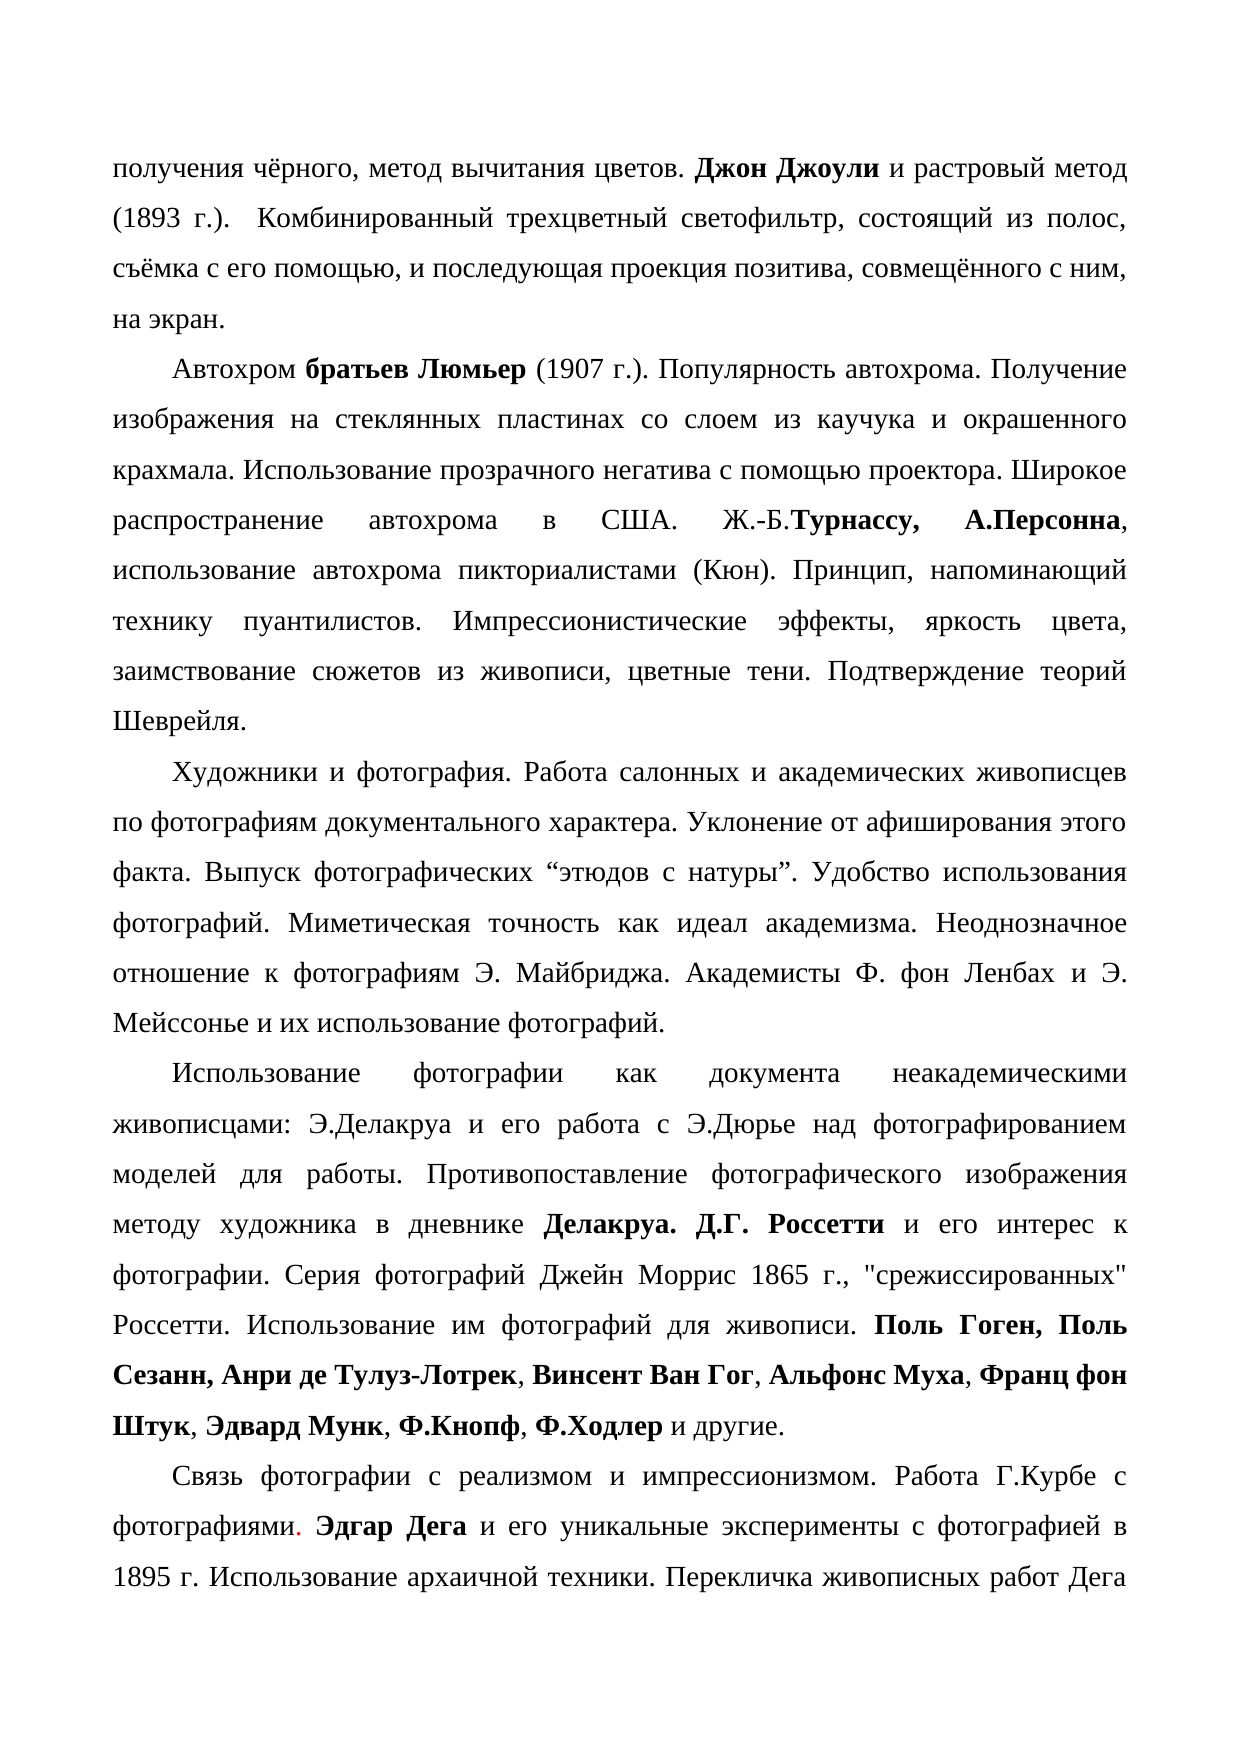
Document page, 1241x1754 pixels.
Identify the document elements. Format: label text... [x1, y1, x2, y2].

text Художники и фотография. Работа салонных и академических живописцев по фотографиям документального характера. Уклонение от афиширования этого факта. Выпуск фотографических “этюдов с натуры”. Удобство использования фотографий. Миметическая точность как идеал академизма. Неоднозначное отношение к фотографиям Э. Майбриджа. Академисты Ф. фон Ленбах и Э. Мейссонье и их использование фотографий. [112, 754, 1128, 1039]
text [112, 1458, 1128, 1592]
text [112, 150, 1128, 334]
text Автохром братьев Люмьер (.). Популярность автохрома. Получение изображения на стеклянных пластинах со слоем из каучука и окрашенного крахмала. Использование прозрачного негатива с помощью проектора. Широкое распространение автохрома в США. Ж.-Б.Турнассу, А.Персонна, использование автохрома пикториалистами (Кюн). Принцип, напоминающий технику пуантилистов. Импрессионистические эффекты, яркость цвета, заимствование сюжетов из живописи, цветные тени. Подтверждение теорий Шеврейля. [112, 351, 1128, 737]
text Использование фотографии как документа неакадемическими живописцами: Э.Делакруа и его работа с Э.Дюрье над фотографированием моделей для работы. Противопоставление фотографического изображения методу художника в дневнике Делакруа. Д.Г. Россетти и его интерес к фотографии. Серия фотографий Джейн Моррис ., "срежиссированных" Россетти. Использование им фотографий для живописи. Поль Гоген, Поль Сезанн, Анри де Тулуз-Лотрек, Винсент Ван Гог, Альфонс Муха, Франц фон Штук, Эдвард Мунк, Ф.Кнопф, Ф.Ходлер и другие. [112, 1056, 1128, 1441]
